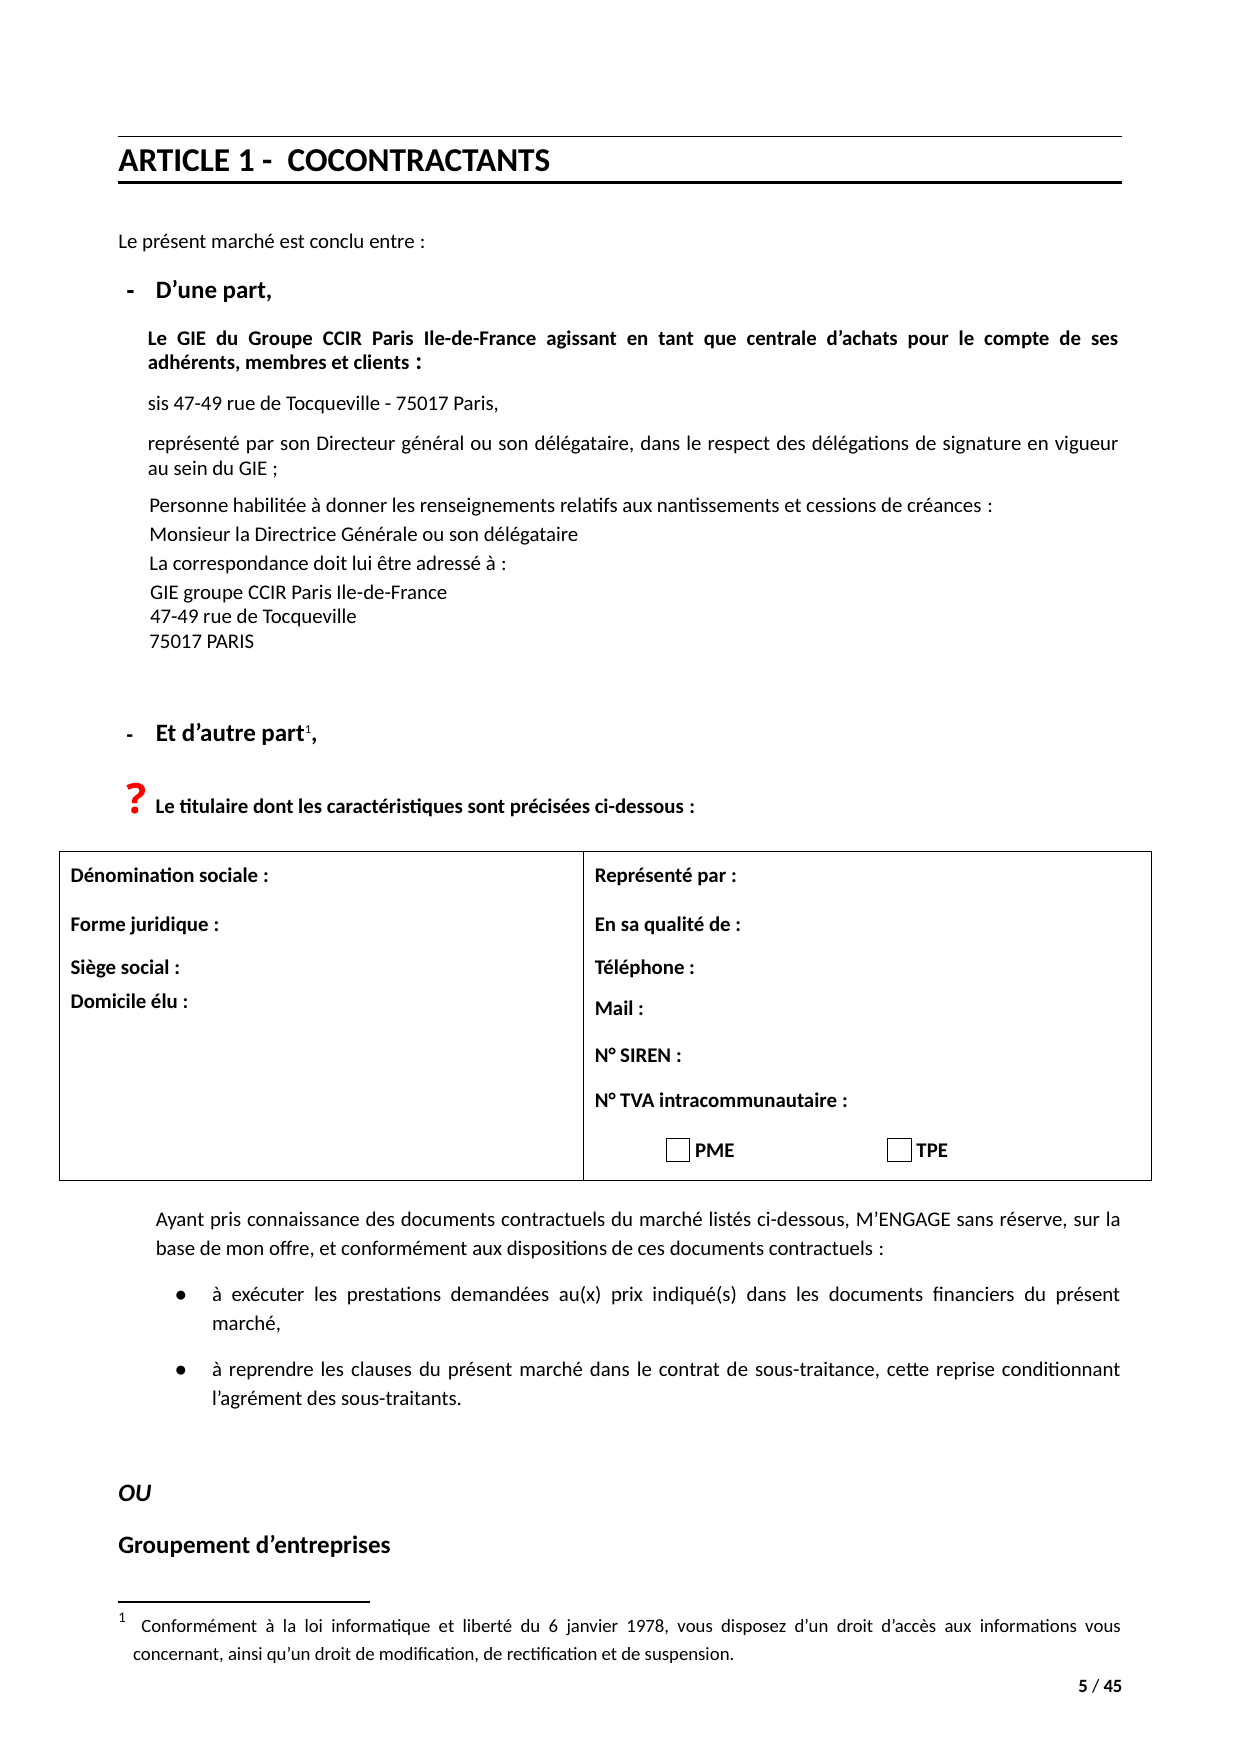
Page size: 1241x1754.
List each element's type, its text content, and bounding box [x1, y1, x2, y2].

list D’une part, [126, 274, 1122, 304]
text 47-49 rue de Tocqueville [121, 604, 1120, 628]
table_cell Forme juridique : [60, 902, 583, 950]
text Personne habilitée à donner les renseignements relatifs aux nantissements et cessions de créances : [121, 492, 1122, 518]
text Groupement d’entreprises [118, 1529, 1122, 1559]
text La correspondance doit lui être adressé à : [121, 551, 1120, 576]
text GIE groupe CCIR Paris Ile-de-France [121, 580, 1120, 604]
list à reprendre les clauses du présent marché dans le contrat de sous-traitance, cette reprise conditionnant l’agrément des sous-traitants. [174, 1356, 1122, 1411]
text Le présent marché est conclu entre : [118, 228, 1122, 253]
text Le GIE du Groupe CCIR Paris Ile-de-France agissant en tant que centrale d’achats pour le compte de ses adhérents, membres et clients : [148, 326, 1120, 374]
table_cell PME TPE [584, 1124, 1151, 1180]
text Monsieur la Directrice Générale ou son délégataire [121, 521, 1120, 547]
table_cell Domicile élu : [60, 988, 583, 1180]
subtitle COCONTRACTANTS [118, 137, 1122, 181]
list à exécuter les prestations demandées au(x) prix indiqué(s) dans les documents financiers du présent marché, [174, 1281, 1122, 1336]
text représenté par son Directeur général ou son délégataire, dans le respect des délégations de signature en vigueur au sein du GIE ; [148, 431, 1120, 480]
table_cell Siège social : [60, 950, 583, 988]
table_cell Mail : [584, 988, 1151, 1033]
table_cell N° SIREN : [584, 1033, 1151, 1081]
table_header Représenté par : [584, 852, 1151, 902]
text sis 47-49 rue de Tocqueville - 75017 Paris, [148, 391, 1120, 415]
list Et d’autre part, [126, 717, 1122, 748]
table_cell N° TVA intracommunautaire : [584, 1081, 1151, 1124]
table_cell Téléphone : [584, 950, 1151, 988]
text ? Le titulaire dont les caractéristiques sont précisées ci-dessous : [126, 769, 1122, 826]
table_cell En sa qualité de : [584, 902, 1151, 950]
text Ayant pris connaissance des documents contractuels du marché listés ci-dessous, M’ENGAGE sans réserve, sur la base de mon offre, et conformément aux dispositions de ces documents contractuels : [156, 1206, 1122, 1261]
table_header Dénomination sociale : [60, 852, 583, 902]
text 75017 PARIS [121, 628, 1120, 653]
text OU [118, 1477, 1122, 1508]
